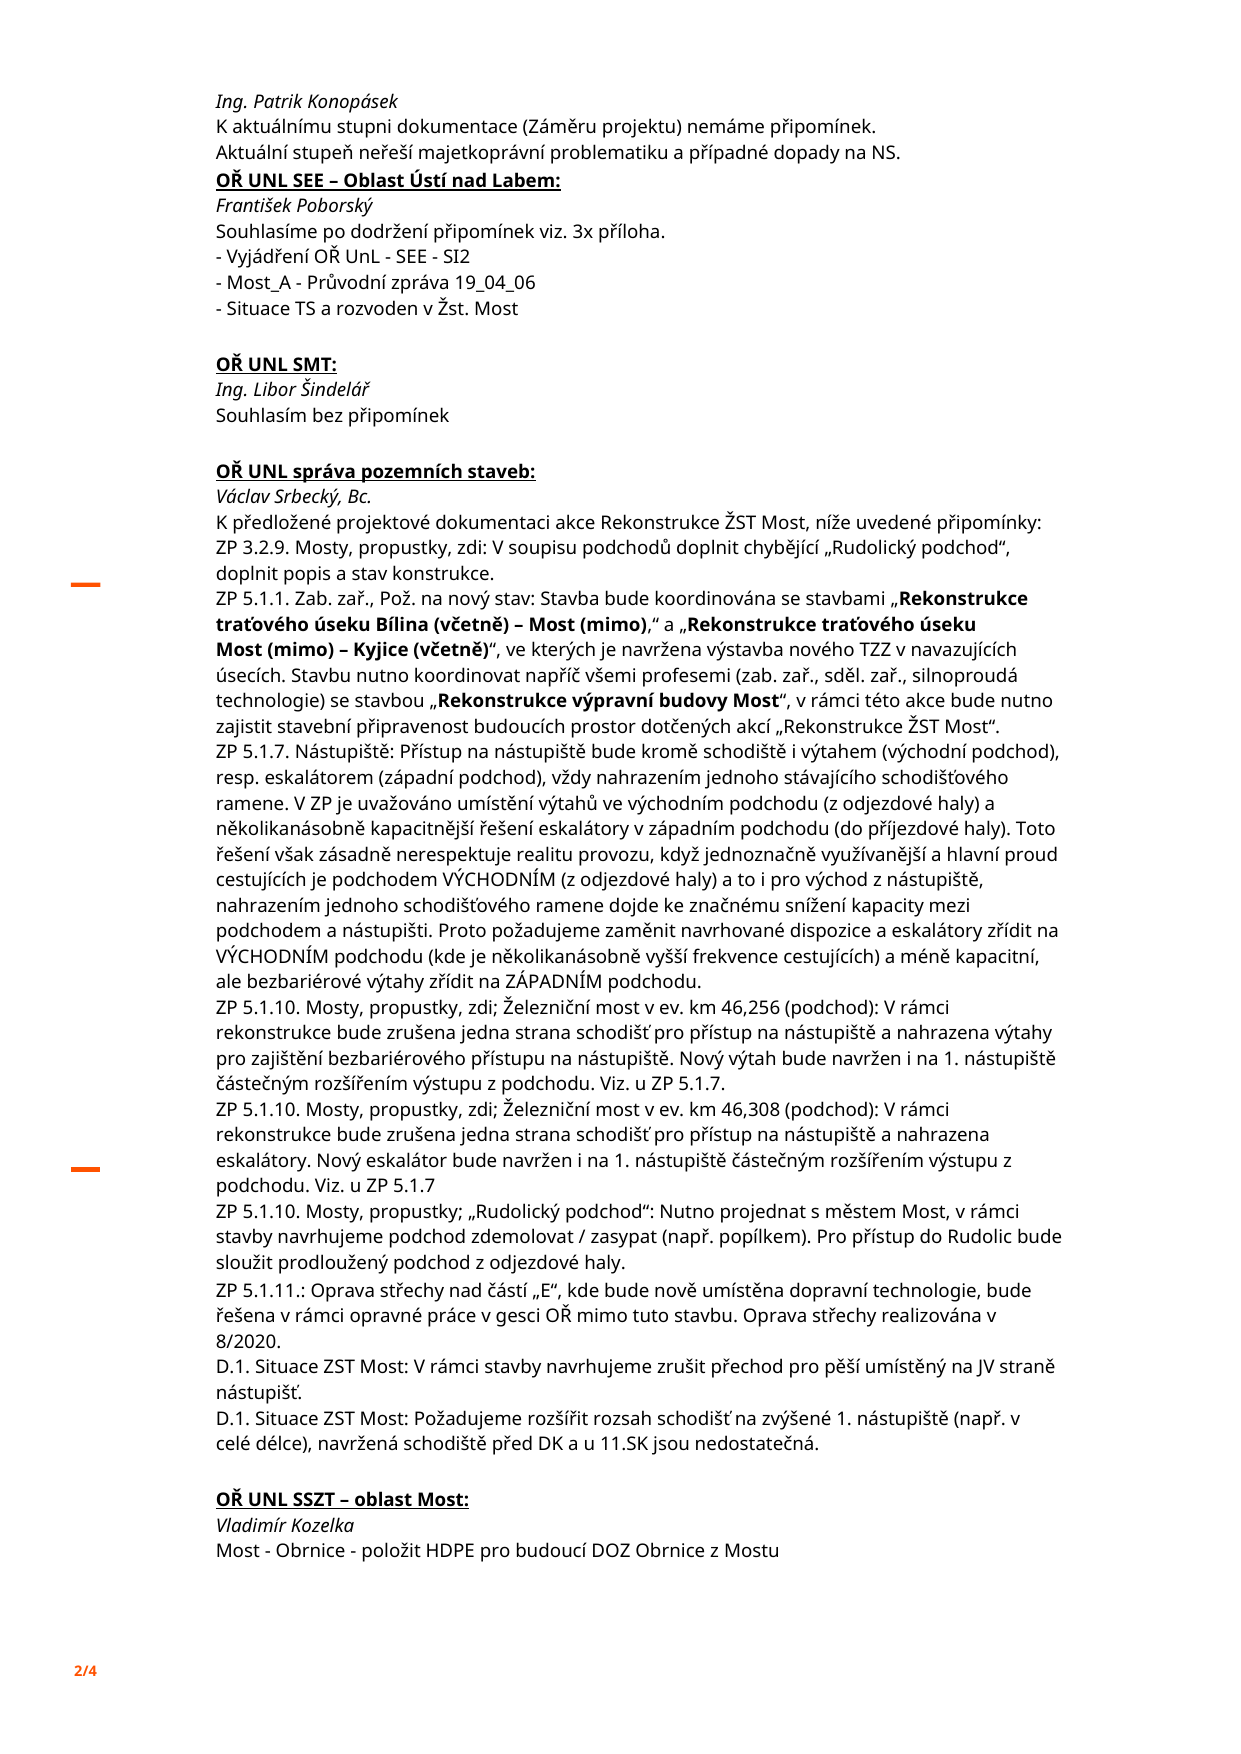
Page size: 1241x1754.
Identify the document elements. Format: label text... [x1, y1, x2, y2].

text několikanásobně kapacitnější řešení eskalátory v západním podchodu (do příjezdové haly). Toto [216, 815, 1122, 841]
text ZP 5.1.10. Mosty, propustky; „Rudolický podchod“: Nutno projednat s městem Most, v rámci [216, 1198, 1122, 1224]
text podchodem a nástupišti. Proto požadujeme zaměnit navrhované dispozice a eskalátory zřídit na [216, 917, 1122, 943]
text Souhlasíme po dodržení připomínek viz. 3x příloha. [216, 218, 1122, 244]
text technologie) se stavbou „Rekonstrukce výpravní budovy Most“, v rámci této akce bude nutno [216, 688, 1122, 713]
text podchodu. Viz. u ZP 5.1.7 [216, 1173, 1122, 1198]
text Most - Obrnice - položit HDPE pro budoucí DOZ Obrnice z Mostu [216, 1537, 1122, 1563]
text ZP 5.1.10. Mosty, propustky, zdi; Železniční most v ev. km 46,308 (podchod): V rámci [216, 1096, 1122, 1122]
text nástupišť. [216, 1379, 1122, 1405]
text František Poborský [216, 193, 1122, 218]
text řešena v rámci opravné práce v gesci OŘ mimo tuto stavbu. Oprava střechy realizována v [216, 1303, 1122, 1328]
text OŘ UNL SSZT – oblast Most: [216, 1486, 1122, 1512]
text ZP 5.1.11.: Oprava střechy nad částí „E“, kde bude nově umístěna dopravní technologie, bude [216, 1277, 1122, 1303]
text ZP 5.1.7. Nástupiště: Přístup na nástupiště bude kromě schodiště i výtahem (východní podchod), [216, 739, 1122, 764]
text Ing. Libor Šindelář [216, 376, 1122, 402]
text OŘ UNL správa pozemních staveb: [216, 458, 1122, 483]
text rekonstrukce bude zrušena jedna strana schodišť pro přístup na nástupiště a nahrazena výtahy [216, 1019, 1122, 1045]
text OŘ UNL SMT: [216, 351, 1122, 376]
text ZP 5.1.10. Mosty, propustky, zdi; Železniční most v ev. km 46,256 (podchod): V rámci [216, 994, 1122, 1019]
text doplnit popis a stav konstrukce. [216, 560, 1122, 586]
text částečným rozšířením výstupu z podchodu. Viz. u ZP 5.1.7. [216, 1071, 1122, 1096]
text Václav Srbecký, Bc. [216, 483, 1122, 509]
text ramene. V ZP je uvažováno umístění výtahů ve východním podchodu (z odjezdové haly) a [216, 790, 1122, 815]
text Ing. Patrik Konopásek [216, 88, 1122, 114]
text celé délce), navržená schodiště před DK a u 11.SK jsou nedostatečná. [216, 1430, 1122, 1456]
text - Vyjádření OŘ UnL - SEE - SI2 [216, 244, 1122, 269]
text stavby navrhujeme podchod zdemolovat / zasypat (např. popílkem). Pro přístup do Rudolic bude [216, 1224, 1122, 1249]
text sloužit prodloužený podchod z odjezdové haly. [216, 1249, 1122, 1275]
text nahrazením jednoho schodišťového ramene dojde ke značnému snížení kapacity mezi [216, 892, 1122, 917]
text VÝCHODNÍM podchodu (kde je několikanásobně vyšší frekvence cestujících) a méně kapacitní, [216, 943, 1122, 968]
text OŘ UNL SEE – Oblast Ústí nad Labem: [216, 167, 1122, 193]
text pro zajištění bezbariérového přístupu na nástupiště. Nový výtah bude navržen i na 1. nástupiště [216, 1045, 1122, 1071]
text traťového úseku Bílina (včetně) – Most (mimo),“ a „Rekonstrukce traťového úseku [216, 611, 1122, 637]
text eskalátory. Nový eskalátor bude navržen i na 1. nástupiště částečným rozšířením výstupu z [216, 1147, 1122, 1173]
text K aktuálnímu stupni dokumentace (Záměru projektu) nemáme připomínek. [216, 114, 1122, 139]
text Vladimír Kozelka [216, 1512, 1122, 1537]
text D.1. Situace ZST Most: V rámci stavby navrhujeme zrušit přechod pro pěší umístěný na JV straně [216, 1354, 1122, 1379]
text Souhlasím bez připomínek [216, 402, 1122, 427]
text rekonstrukce bude zrušena jedna strana schodišť pro přístup na nástupiště a nahrazena [216, 1122, 1122, 1147]
text - Situace TS a rozvoden v Žst. Most [216, 295, 1122, 320]
text řešení však zásadně nerespektuje realitu provozu, když jednoznačně využívanější a hlavní proud [216, 841, 1122, 866]
text - Most_A - Průvodní zpráva 19_04_06 [216, 269, 1122, 295]
text cestujících je podchodem VÝCHODNÍM (z odjezdové haly) a to i pro východ z nástupiště, [216, 866, 1122, 892]
text ale bezbariérové výtahy zřídit na ZÁPADNÍM podchodu. [216, 968, 1122, 994]
text resp. eskalátorem (západní podchod), vždy nahrazením jednoho stávajícího schodišťového [216, 764, 1122, 790]
text 8/2020. [216, 1328, 1122, 1354]
text ZP 5.1.1. Zab. zař., Pož. na nový stav: Stavba bude koordinována se stavbami „Rekonstrukce [216, 586, 1122, 611]
text D.1. Situace ZST Most: Požadujeme rozšířit rozsah schodišť na zvýšené 1. nástupiště (např. v [216, 1405, 1122, 1430]
text K předložené projektové dokumentaci akce Rekonstrukce ŽST Most, níže uvedené připomínky: [216, 509, 1122, 534]
text Aktuální stupeň neřeší majetkoprávní problematiku a případné dopady na NS. [216, 139, 1122, 165]
text ZP 3.2.9. Mosty, propustky, zdi: V soupisu podchodů doplnit chybějící „Rudolický podchod“, [216, 534, 1122, 560]
text zajistit stavební připravenost budoucích prostor dotčených akcí „Rekonstrukce ŽST Most“. [216, 713, 1122, 739]
text Most (mimo) – Kyjice (včetně)“, ve kterých je navržena výstavba nového TZZ v navazujících [216, 637, 1122, 662]
text úsecích. Stavbu nutno koordinovat napříč všemi profesemi (zab. zař., sděl. zař., silnoproudá [216, 662, 1122, 688]
